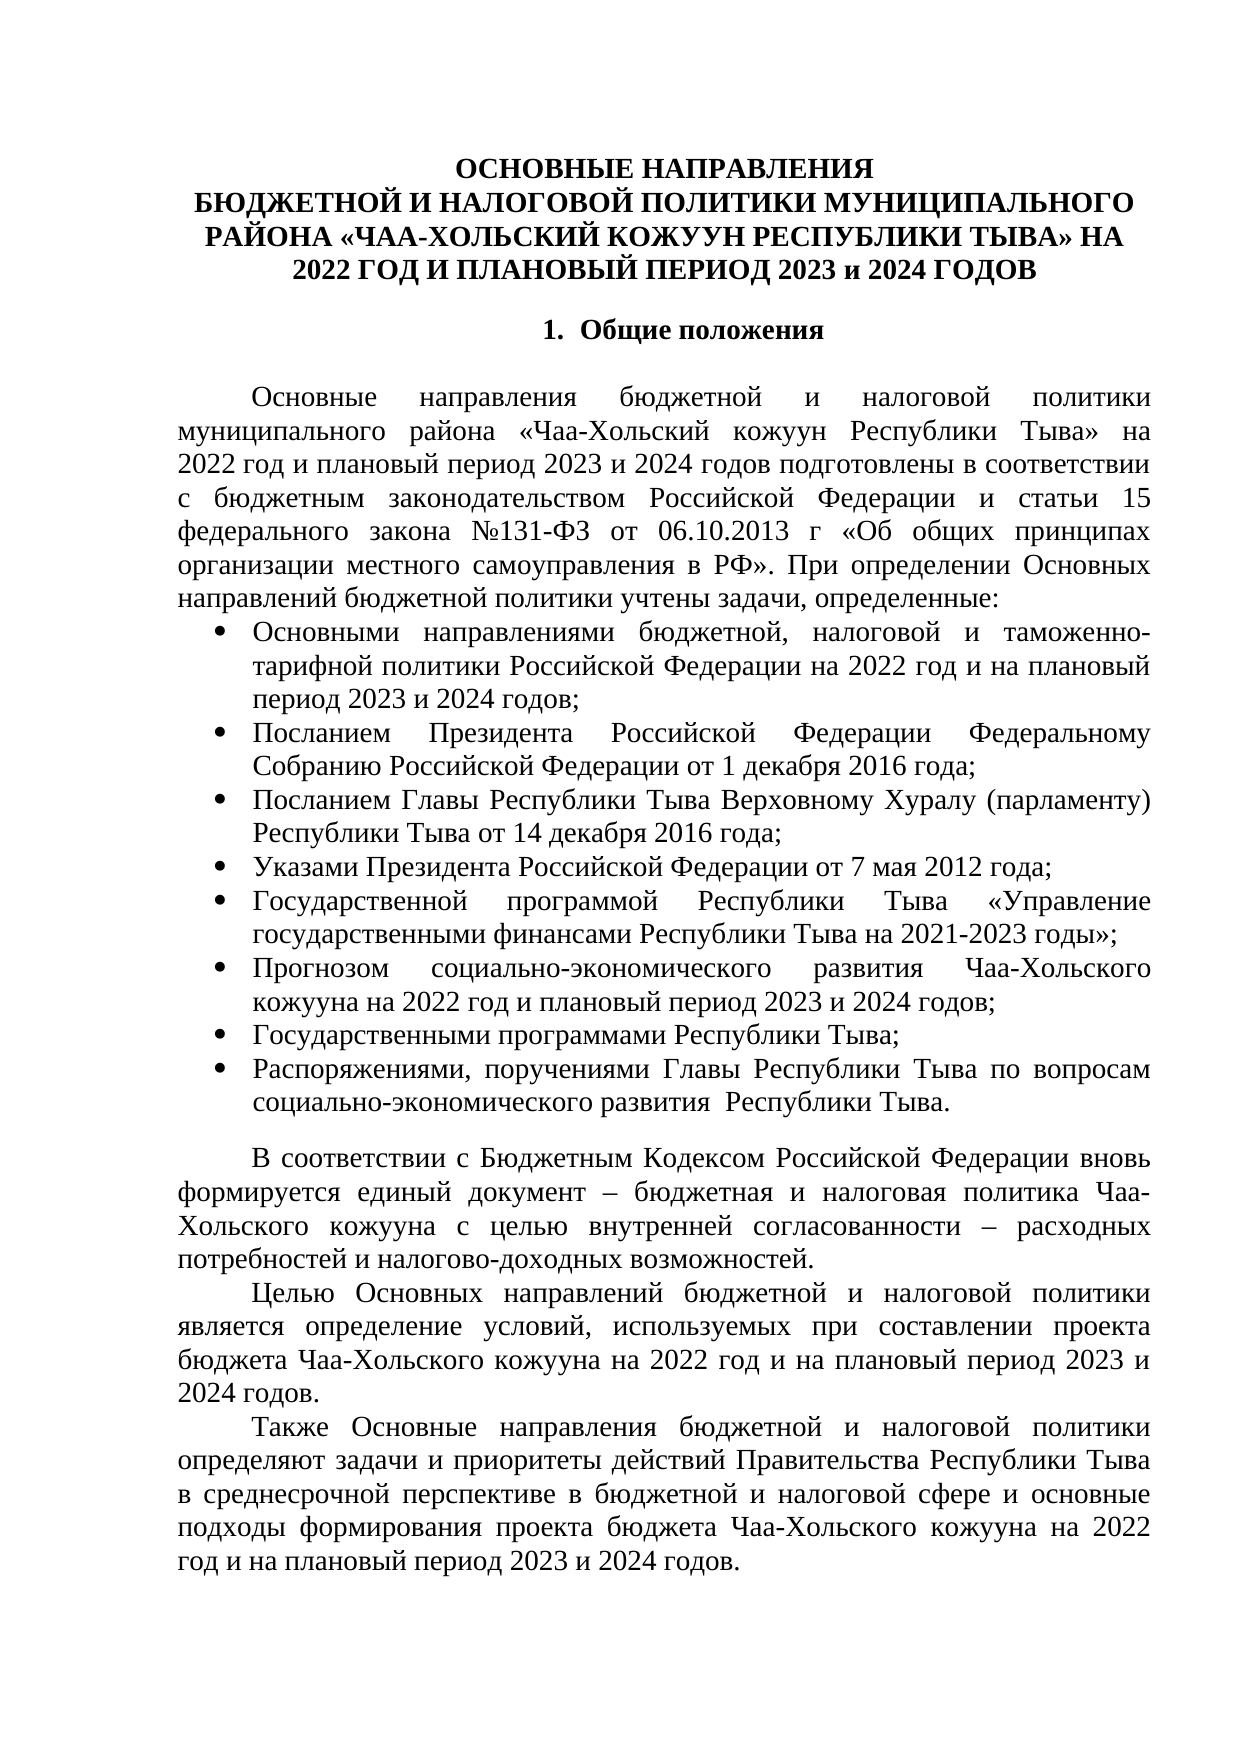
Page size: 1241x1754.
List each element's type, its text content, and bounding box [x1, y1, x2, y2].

list Государственной программой Республики Тыва «Управление государственными финансами Республики Тыва на 2021-2023 годы»; [215, 883, 1152, 950]
text Также Основные направления бюджетной и налоговой политики определяют задачи и приоритеты действий Правительства Республики Тыва в среднесрочной перспективе в бюджетной и налоговой сфере и основные подходы формирования проекта бюджета Чаа-Хольского кожууна на 2022 год и на плановый период 2023 и 2024 годов. [177, 1409, 1152, 1577]
list Основными направлениями бюджетной, налоговой и таможенно-тарифной политики Российской Федерации на 2022 год и на плановый период 2023 и 2024 годов; [215, 614, 1152, 715]
list Указами Президента Российской Федерации от 7 мая 2012 года; [215, 849, 1152, 883]
list Посланием Президента Российской Федерации Федеральному Собранию Российской Федерации от 1 декабря 2016 года; [215, 715, 1152, 782]
text В соответствии с Бюджетным Кодексом Российской Федерации вновь формируется единый документ – бюджетная и налоговая политика Чаа-Хольского кожууна с целью внутренней согласованности – расходных потребностей и налогово-доходных возможностей. [177, 1141, 1152, 1275]
list Прогнозом социально-экономического развития Чаа-Хольского кожууна на 2022 год и плановый период 2023 и 2024 годов; [215, 950, 1152, 1017]
text Целью Основных направлений бюджетной и налоговой политики является определение условий, используемых при составлении проекта бюджета Чаа-Хольского кожууна на 2022 год и на плановый период 2023 и 2024 годов. [177, 1275, 1152, 1409]
text бюджетной и налоговой политики МУНИЦИПАЛЬНОГО РАЙОНА «чАА-хОЛЬСКИЙ КОЖУУН РЕСПУБЛИКИ ТЫВА» НА 2022 год и плановый период 2023 и 2024 годов [177, 185, 1152, 286]
text Основные направления бюджетной и налоговой политики муниципального района «Чаа-Хольский кожуун Республики Тыва» на 2022 год и плановый период 2023 и 2024 годов подготовлены в соответствии с бюджетным законодательством Российской Федерации и статьи 15 федерального закона №131-ФЗ от 06.10.2013 г «Об общих принципах организации местного самоуправления в РФ». При определении Основных направлений бюджетной политики учтены задачи, определенные: [177, 379, 1152, 614]
list Общие положения [215, 312, 1152, 346]
list Посланием Главы Республики Тыва Верховному Хуралу (парламенту) Республики Тыва от 14 декабря 2016 года; [215, 782, 1152, 849]
list Государственными программами Республики Тыва; [215, 1017, 1152, 1051]
list Распоряжениями, поручениями Главы Республики Тыва по вопросам социально-экономического развития Республики Тыва. [215, 1051, 1152, 1118]
text основные направления [177, 152, 1152, 185]
